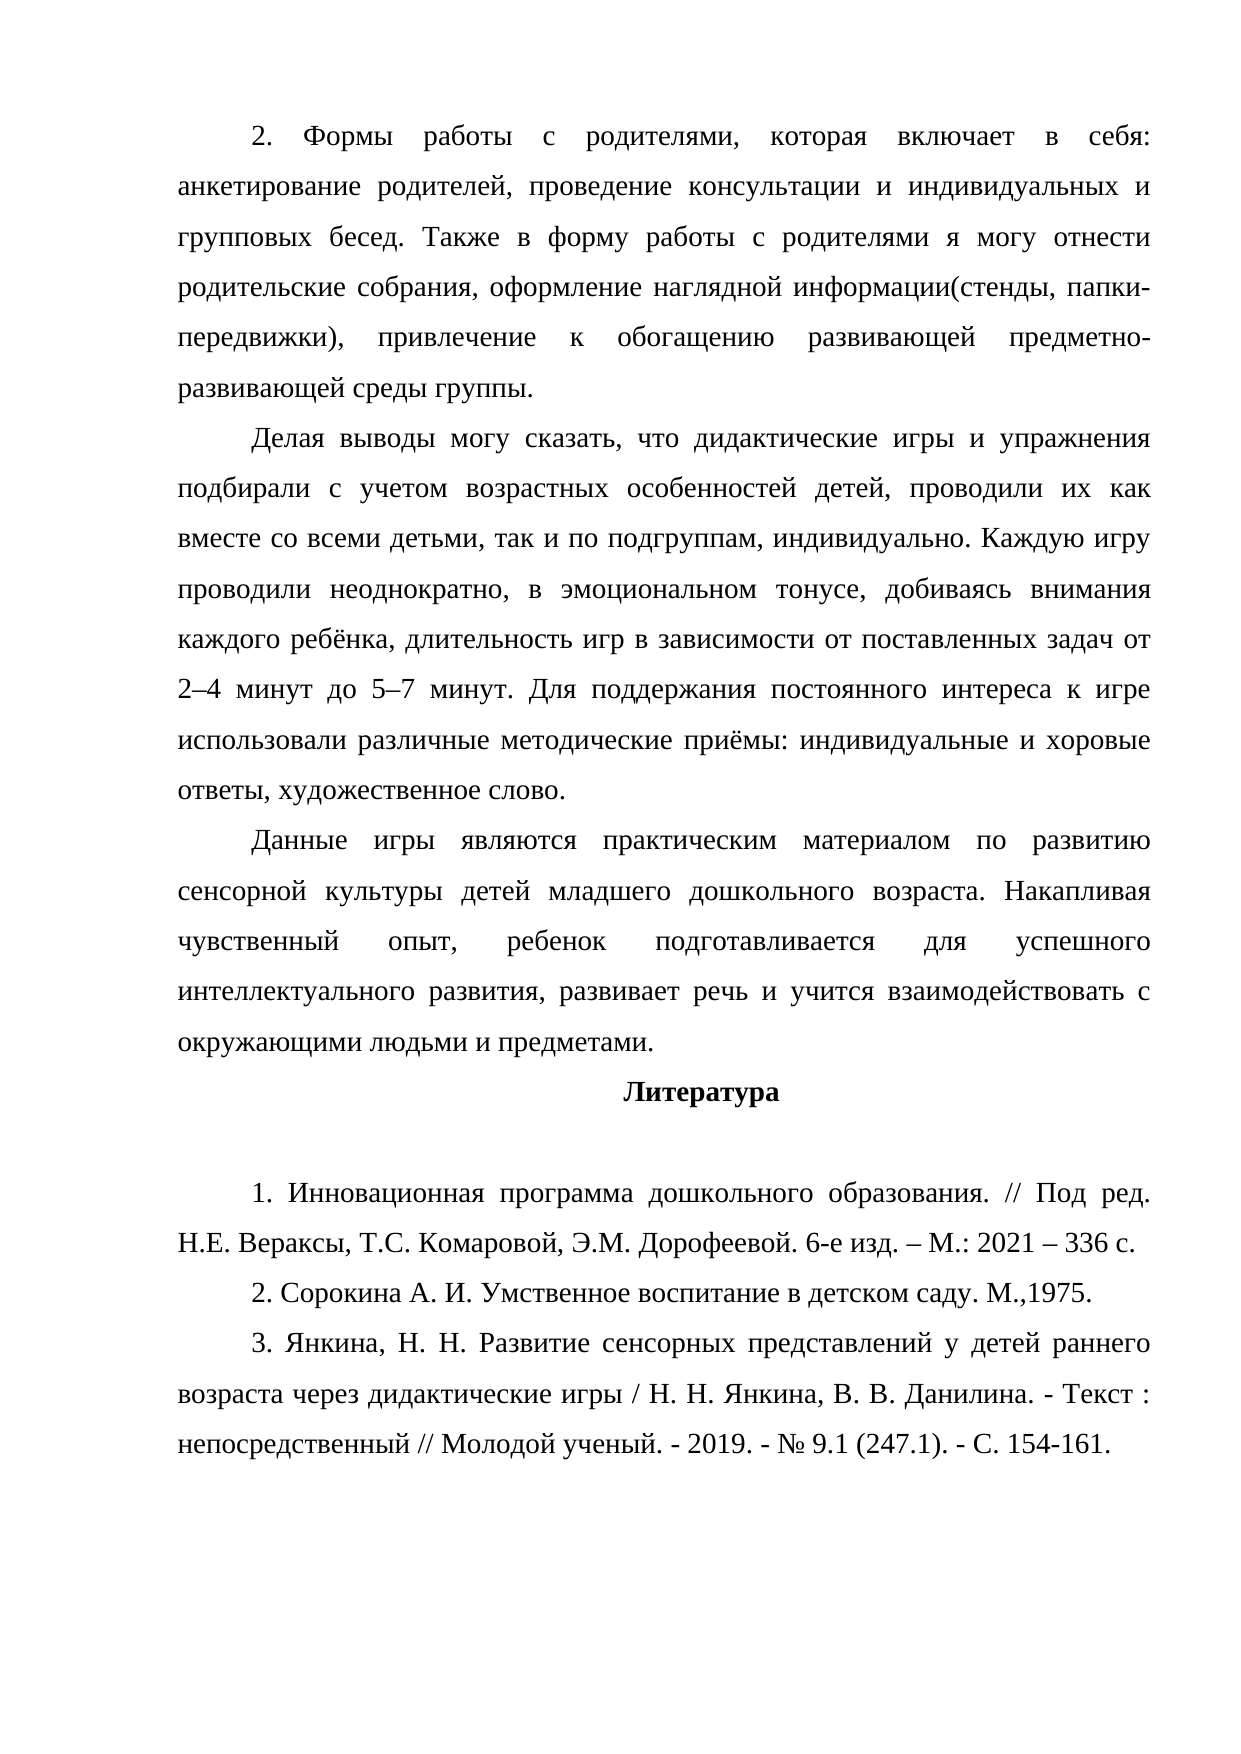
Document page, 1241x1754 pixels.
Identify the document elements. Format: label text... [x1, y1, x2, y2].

text 2. Формы работы с родителями, которая включает в себя: анкетирование родителей, проведение консультации и индивидуальных и групповых бесед. Также в форму работы с родителями я могу отнести родительские собрания, оформление наглядной информации(стенды, папки-передвижки), привлечение к обогащению развивающей предметно-развивающей среды группы. [177, 118, 1152, 403]
text 3. Янкина, Н. Н. Развитие сенсорных представлений у детей раннего возраста через дидактические игры / Н. Н. Янкина, В. В. Данилина. - Текст : непосредственный // Молодой ученый. - 2019. - № 9.1 (247.1). - С. 154-161. [177, 1326, 1152, 1460]
text Данные игры являются практическим материалом по развитию сенсорной культуры детей младшего дошкольного возраста. Накапливая чувственный опыт, ребенок подготавливается для успешного интеллектуального развития, развивает речь и учится взаимодействовать с окружающими людьми и предметами. [177, 822, 1152, 1057]
text 1. Инновационная программа дошкольного образования. // Под ред. Н.Е. Вераксы, Т.С. Комаровой, Э.М. Дорофеевой. 6-е изд. – М.: 2021 – 336 с. [177, 1175, 1152, 1258]
text 2. Сорокина А. И. Умственное воспитание в детском саду. М.,1975. [177, 1275, 1152, 1309]
text Литература [177, 1074, 1152, 1108]
text Делая выводы могу сказать, что дидактические игры и упражнения подбирали с учетом возрастных особенностей детей, проводили их как вместе со всеми детьми, так и по подгруппам, индивидуально. Каждую игру проводили неоднократно, в эмоциональном тонусе, добиваясь внимания каждого ребёнка, длительность игр в зависимости от поставленных задач от 2–4 минут до 5–7 минут. Для поддержания постоянного интереса к игре использовали различные методические приёмы: индивидуальные и хоровые ответы, художественное слово. [177, 420, 1152, 806]
